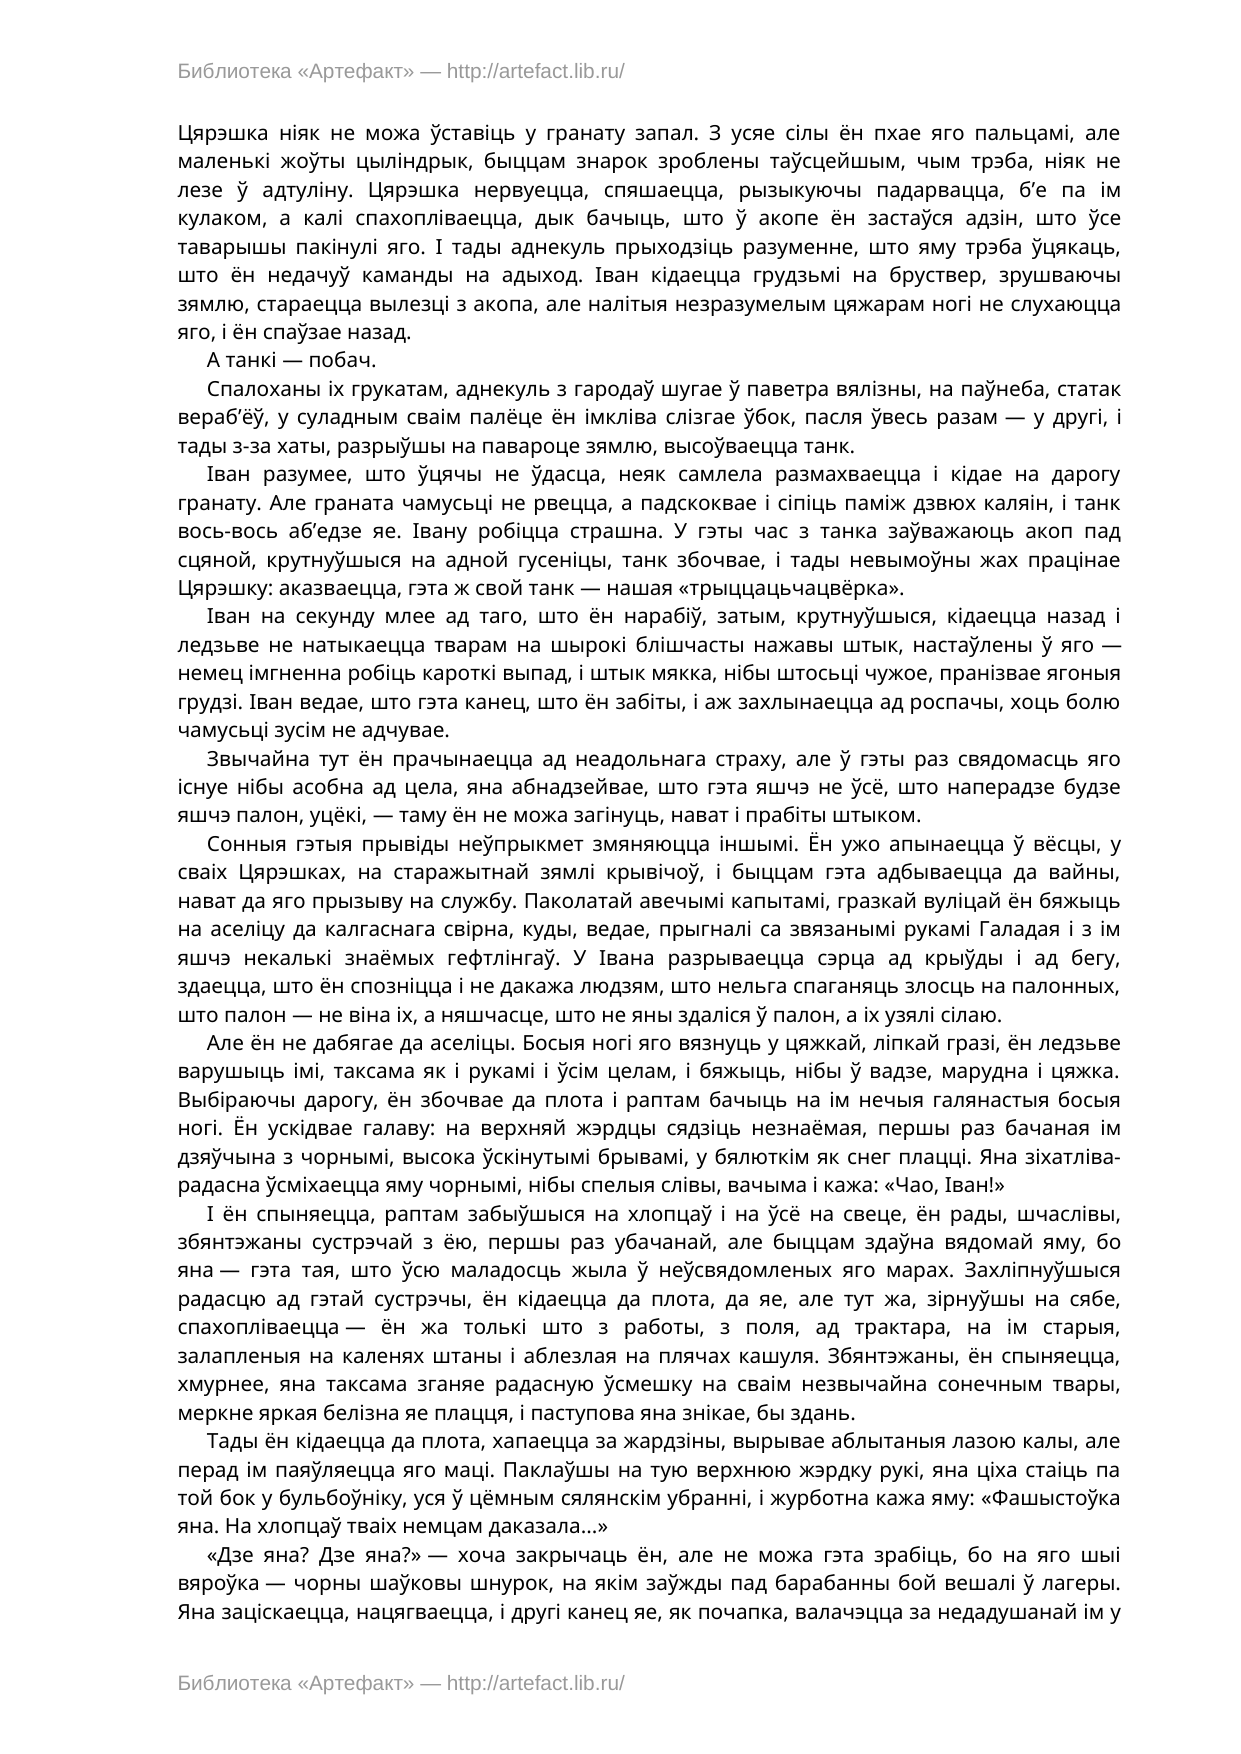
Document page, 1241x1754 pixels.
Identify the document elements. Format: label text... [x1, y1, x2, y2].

text Тады ён кідаецца да плота, хапаецца за жардзіны, вырывае аблытаныя лазою калы, але перад ім паяўляецца яго маці. Паклаўшы на тую верхнюю жэрдку рукі, яна ціха стаіць па той бок у бульбоўніку, уся ў цёмным сялянскім убранні, і журботна кажа яму: «Фашыстоўка яна. На хлопцаў тваіх немцам даказала...» [177, 1426, 1122, 1540]
text I ён спыняецца, раптам забыўшыся на хлопцаў і на ўсё на свеце, ён рады, шчаслівы, збянтэжаны сустрэчай з ёю, першы раз убачанай, але быццам здаўна вядомай яму, бо яна — гэта тая, што ўсю маладосць жыла ў неўсвядомленых яго марах. Захліпнуўшыся радасцю ад гэтай сустрэчы, ён кідаецца да плота, да яе, але тут жа, зірнуўшы на сябе, спахопліваецца — ён жа толькі што з работы, з поля, ад трактара, на ім старыя, залапленыя на каленях штаны і аблезлая на плячах кашуля. Збянтэжаны, ён спыняецца, хмурнее, яна таксама зганяе радасную ўсмешку на сваім незвычайна сонечным твары, меркне яркая белізна яе плацця, і паступова яна знікае, бы здань. [177, 1199, 1122, 1426]
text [177, 1540, 1122, 1625]
text Іван на секунду млее ад таго, што ён нарабіў, затым, крутнуўшыся, кідаецца назад і ледзьве не натыкаецца тварам на шырокі блішчасты нажавы штык, настаўлены ў яго — немец імгненна робіць кароткі выпад, і штык мякка, нібы штосьці чужое, пранізвае ягоныя грудзі. Іван ведае, што гэта канец, што ён забіты, і аж захлынаецца ад роспачы, хоць болю чамусьці зусім не адчувае. [177, 602, 1122, 744]
text Але ён не дабягае да аселіцы. Босыя ногі яго вязнуць у цяжкай, ліпкай гразі, ён ледзьве варушыць імі, таксама як і рукамі і ўсім целам, і бяжыць, нібы ў вадзе, марудна і цяжка. Выбіраючы дарогу, ён збочвае да плота і раптам бачыць на ім нечыя галянастыя босыя ногі. Ён ускідвае галаву: на верхняй жэрдцы сядзіць незнаёмая, першы раз бачаная ім дзяўчына з чорнымі, высока ўскінутымі брывамі, у бялюткім як снег плацці. Яна зіхатліва-радасна ўсміхаецца яму чорнымі, нібы спелыя слівы, вачыма і кажа: «Чао, Іван!» [177, 1028, 1122, 1199]
text Спалоханы іх грукатам, аднекуль з гародаў шугае ў паветра вялізны, на паўнеба, статак вераб’ёў, у суладным сваім палёце ён імкліва слізгае ўбок, пасля ўвесь разам — у другі, і тады з-за хаты, разрыўшы на павароце зямлю, высоўваецца танк. [177, 374, 1122, 459]
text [177, 118, 1122, 346]
text Сонныя гэтыя прывіды неўпрыкмет змяняюцца іншымі. Ён ужо апынаецца ў вёсцы, у сваіх Цярэшках, на старажытнай зямлі крывічоў, і быццам гэта адбываецца да вайны, нават да яго прызыву на службу. Паколатай авечымі капытамі, гразкай вуліцай ён бяжыць на аселіцу да калгаснага свірна, куды, ведае, прыгналі са звязанымі рукамі Галадая і з ім яшчэ некалькі знаёмых гефтлінгаў. У Івана разрываецца сэрца ад крыўды і ад бегу, здаецца, што ён спозніцца і не дакажа людзям, што нельга спаганяць злосць на палонных, што палон — не віна іх, а няшчасце, што не яны здаліся ў палон, а іх узялі сілаю. [177, 829, 1122, 1028]
text Звычайна тут ён прачынаецца ад неадольнага страху, але ў гэты раз свядомасць яго існуе нібы асобна ад цела, яна абнадзейвае, што гэта яшчэ не ўсё, што наперадзе будзе яшчэ палон, уцёкі, — таму ён не можа загінуць, нават і прабіты штыком. [177, 744, 1122, 829]
text А танкі — побач. [177, 346, 1122, 374]
text Іван разумее, што ўцячы не ўдасца, неяк самлела размахваецца і кідае на дарогу гранату. Але граната чамусьці не рвецца, а падскоквае і сіпіць паміж дзвюх каляін, і танк вось-вось аб’едзе яе. Івану робіцца страшна. У гэты час з танка заўважаюць акоп пад сцяной, крутнуўшыся на адной гусеніцы, танк збочвае, і тады невымоўны жах працінае Цярэшку: аказваецца, гэта ж свой танк — нашая «трыццацьчацвёрка». [177, 459, 1122, 602]
